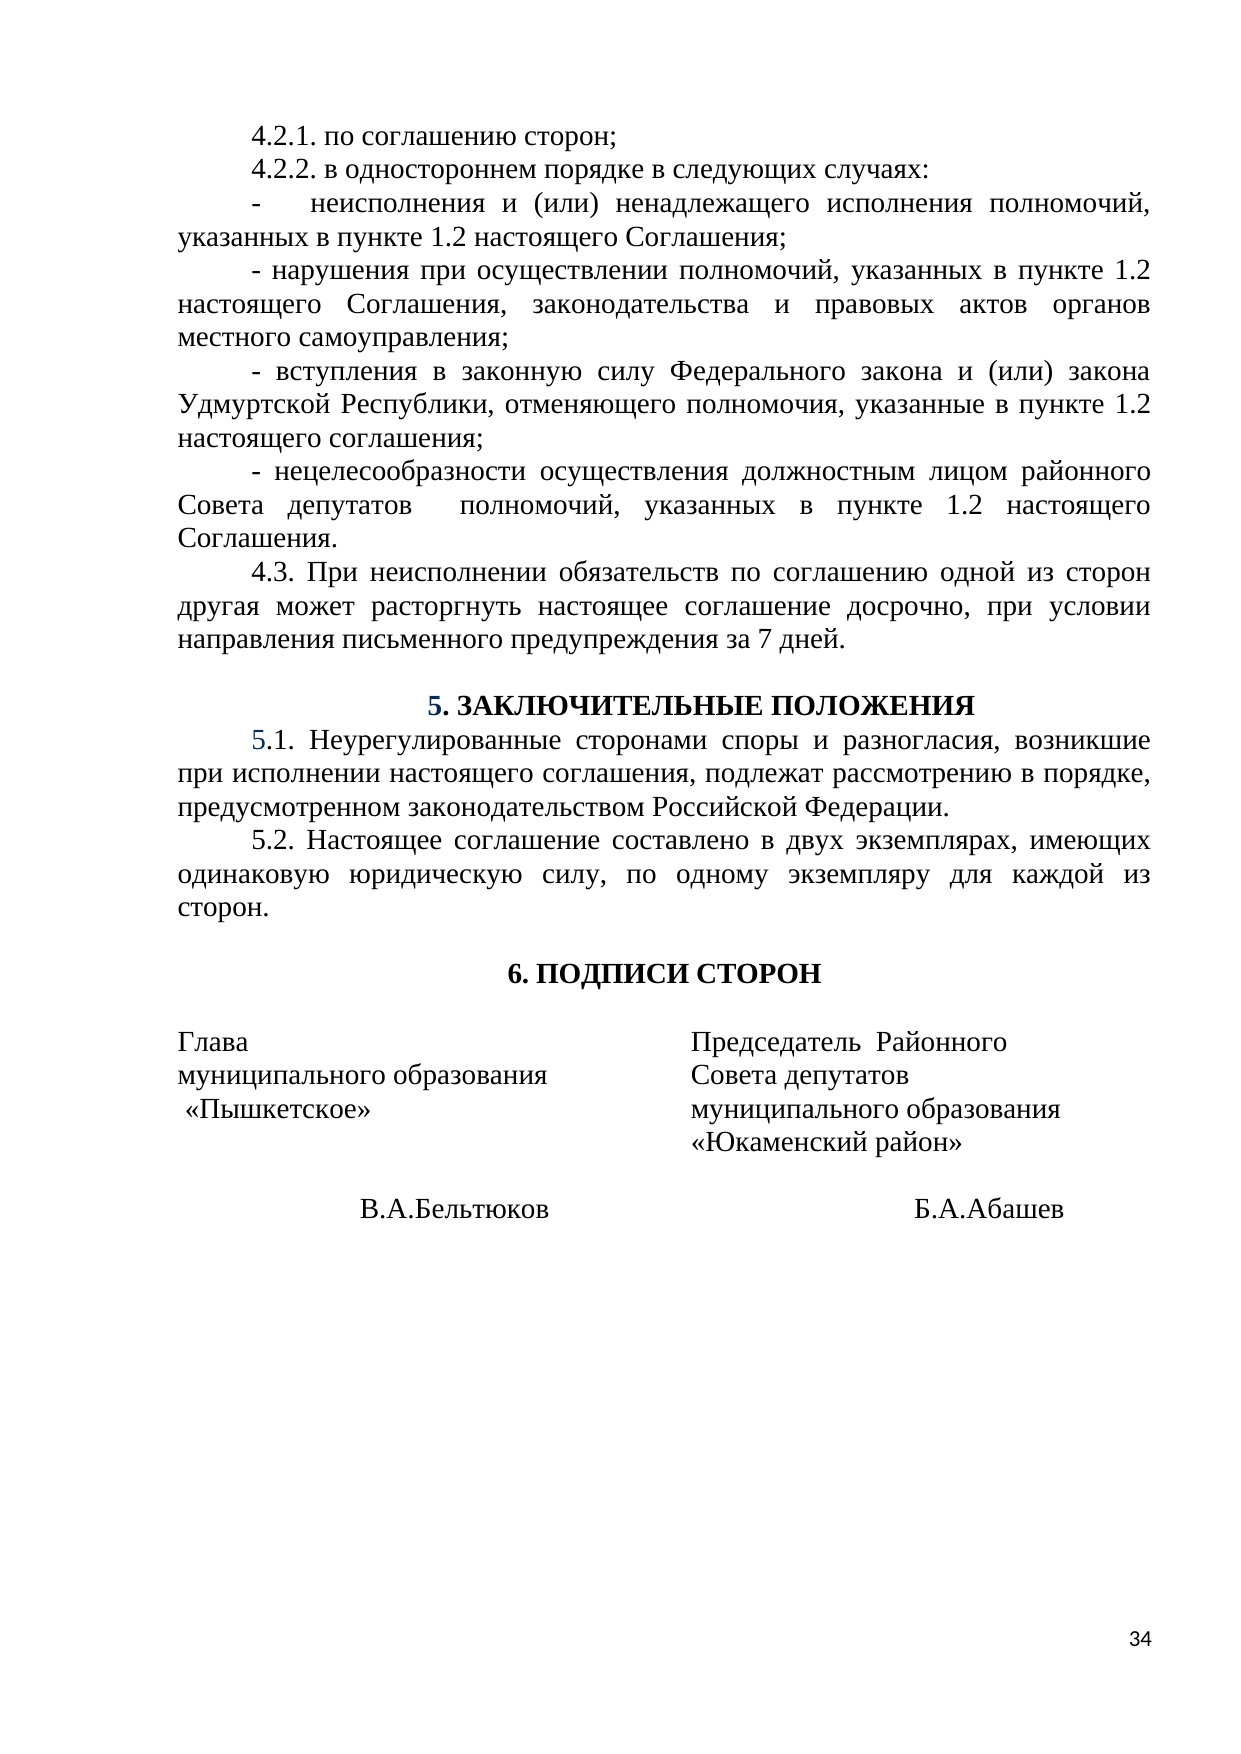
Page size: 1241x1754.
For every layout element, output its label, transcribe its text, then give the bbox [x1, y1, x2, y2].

text 6. ПОДПИСИ СТОРОН [177, 923, 1152, 990]
table_header Председатель Районного Совета депутатов муниципального образования «Юкаменский район» Б.А.Абашев [679, 990, 1240, 1225]
text 4.3. При неисполнении обязательств по соглашению одной из сторон другая может расторгнуть настоящее соглашение досрочно, при условии направления письменного предупреждения за 7 дней. [177, 554, 1152, 655]
text 5. ЗАКЛЮЧИТЕЛЬНЫЕ ПОЛОЖЕНИЯ [177, 688, 1152, 722]
text - неисполнения и (или) ненадлежащего исполнения полномочий, указанных в пункте 1.2 настоящего Соглашения; [177, 185, 1152, 252]
text 5.1. Неурегулированные сторонами споры и разногласия, возникшие при исполнении настоящего соглашения, подлежат рассмотрению в порядке, предусмотренном законодательством Российской Федерации. [177, 722, 1152, 822]
text 5.2. Настоящее соглашение составлено в двух экземплярах, имеющих одинаковую юридическую силу, по одному экземпляру для каждой из сторон. [177, 822, 1152, 923]
text - вступления в законную силу Федерального закона и (или) закона Удмуртской Республики, отменяющего полномочия, указанные в пункте 1.2 настоящего соглашения; [177, 353, 1152, 453]
table_header Глава муниципального образования «Пышкетское» В.А.Бельтюков [166, 990, 679, 1225]
text - нецелесообразности осуществления должностным лицом районного Совета депутатов полномочий, указанных в пункте 1.2 настоящего Соглашения. [177, 453, 1152, 554]
text 4.2.2. в одностороннем порядке в следующих случаях: [177, 152, 1152, 185]
text - нарушения при осуществлении полномочий, указанных в пункте 1.2 настоящего Соглашения, законодательства и правовых актов органов местного самоуправления; [177, 252, 1152, 353]
text 4.2.1. по соглашению сторон; [177, 118, 1152, 152]
